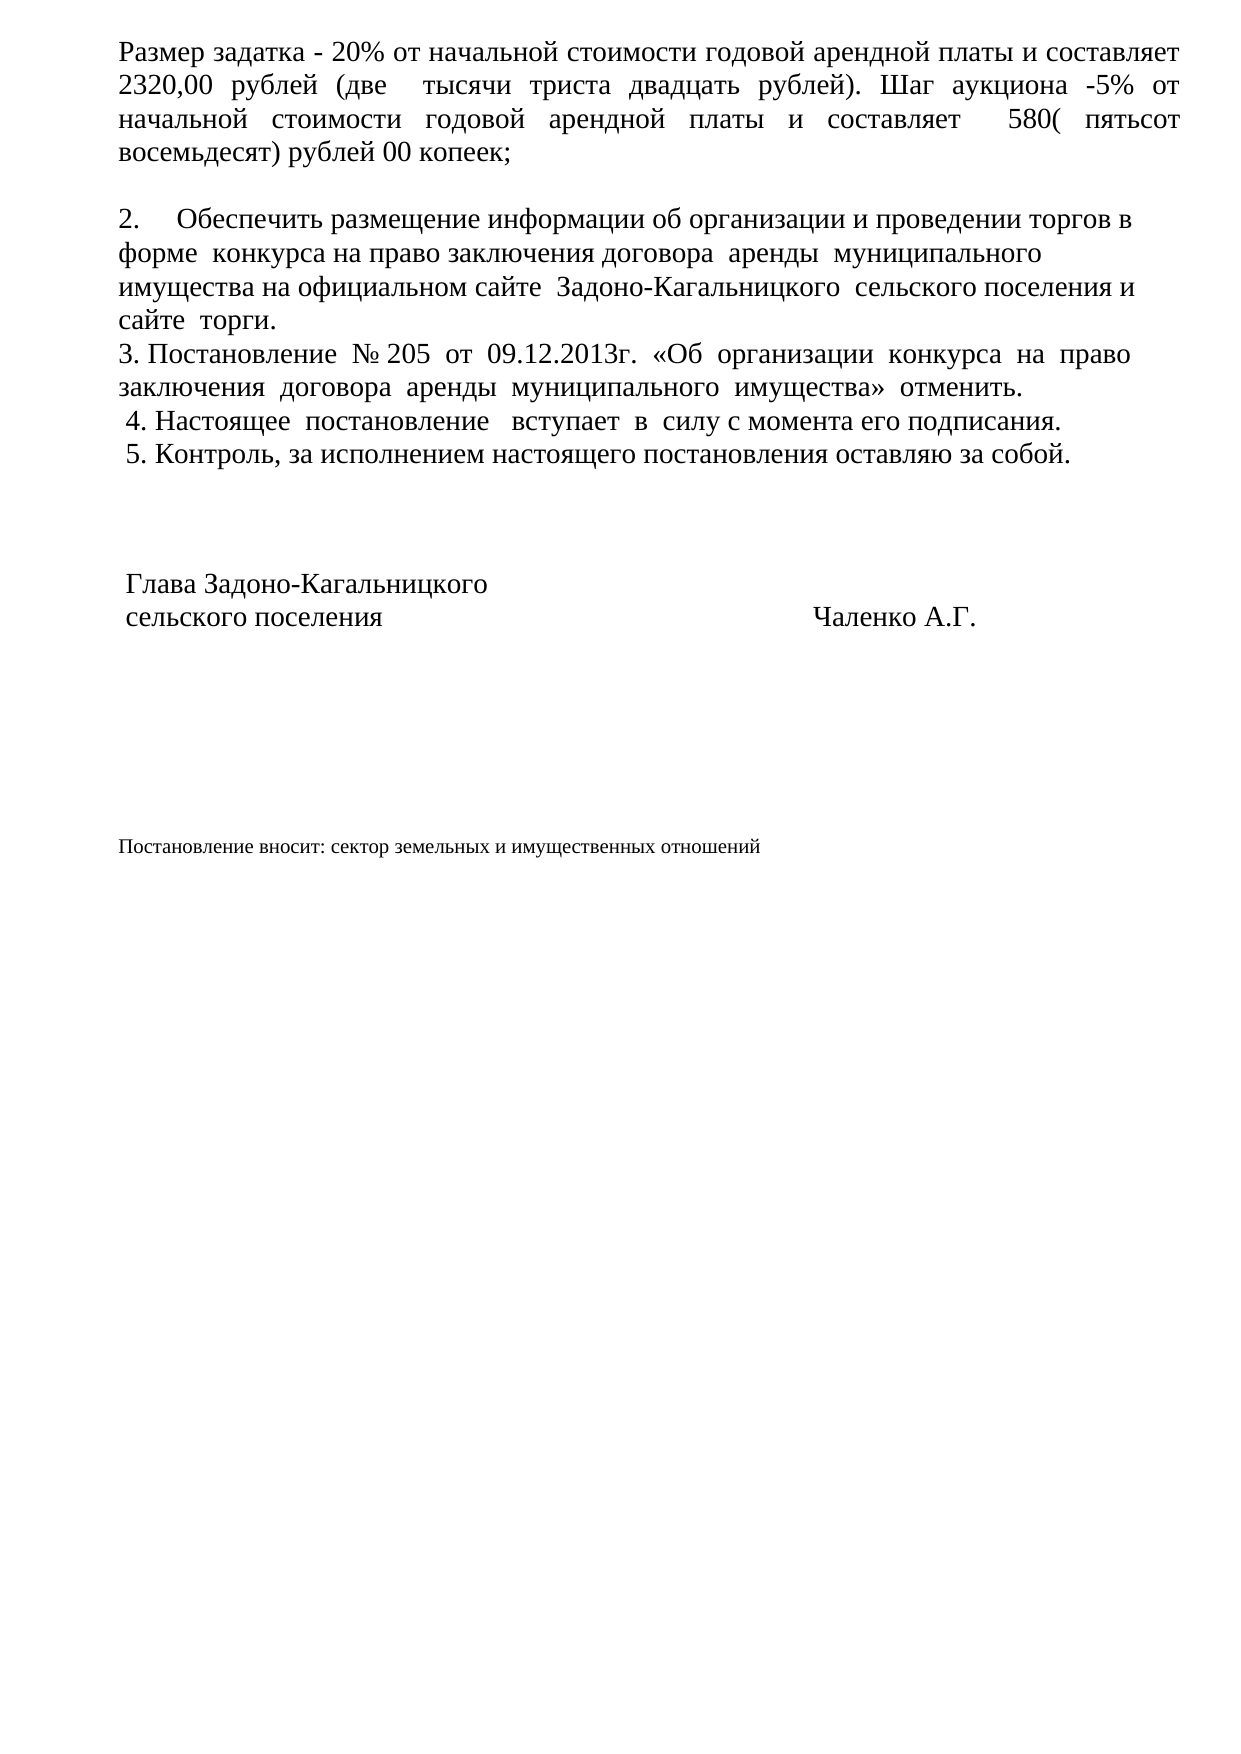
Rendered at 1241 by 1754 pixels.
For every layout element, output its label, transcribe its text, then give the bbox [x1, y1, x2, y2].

text Глава Задоно-Кагальницкого [118, 566, 1181, 599]
text Постановление вносит: сектор земельных и имущественных отношений [118, 834, 1181, 858]
text 2. Обеспечить размещение информации об организации и проведении торгов в форме конкурса на право заключения договора аренды муниципального имущества на официальном сайте Задоно-Кагальницкого сельского поселения и сайте торги. [118, 202, 1181, 336]
text Размер задатка - 20% от начальной стоимости годовой арендной платы и составляет 2320,00 рублей (две тысячи триста двадцать рублей). Шаг аукциона -5% от начальной стоимости годовой арендной платы и составляет 580( пятьсот восемьдесят) рублей 00 копеек; [118, 34, 1181, 168]
text 3. Постановление № 205 от 09.12.2013г. «Об организации конкурса на право заключения договора аренды муниципального имущества» отменить. [118, 336, 1181, 403]
text сельского поселения Чаленко А.Г. [118, 599, 1181, 633]
text 5. Контроль, за исполнением настоящего постановления оставляю за собой. [118, 436, 1181, 470]
text 4. Настоящее постановление вступает в силу с момента его подписания. [118, 403, 1181, 436]
